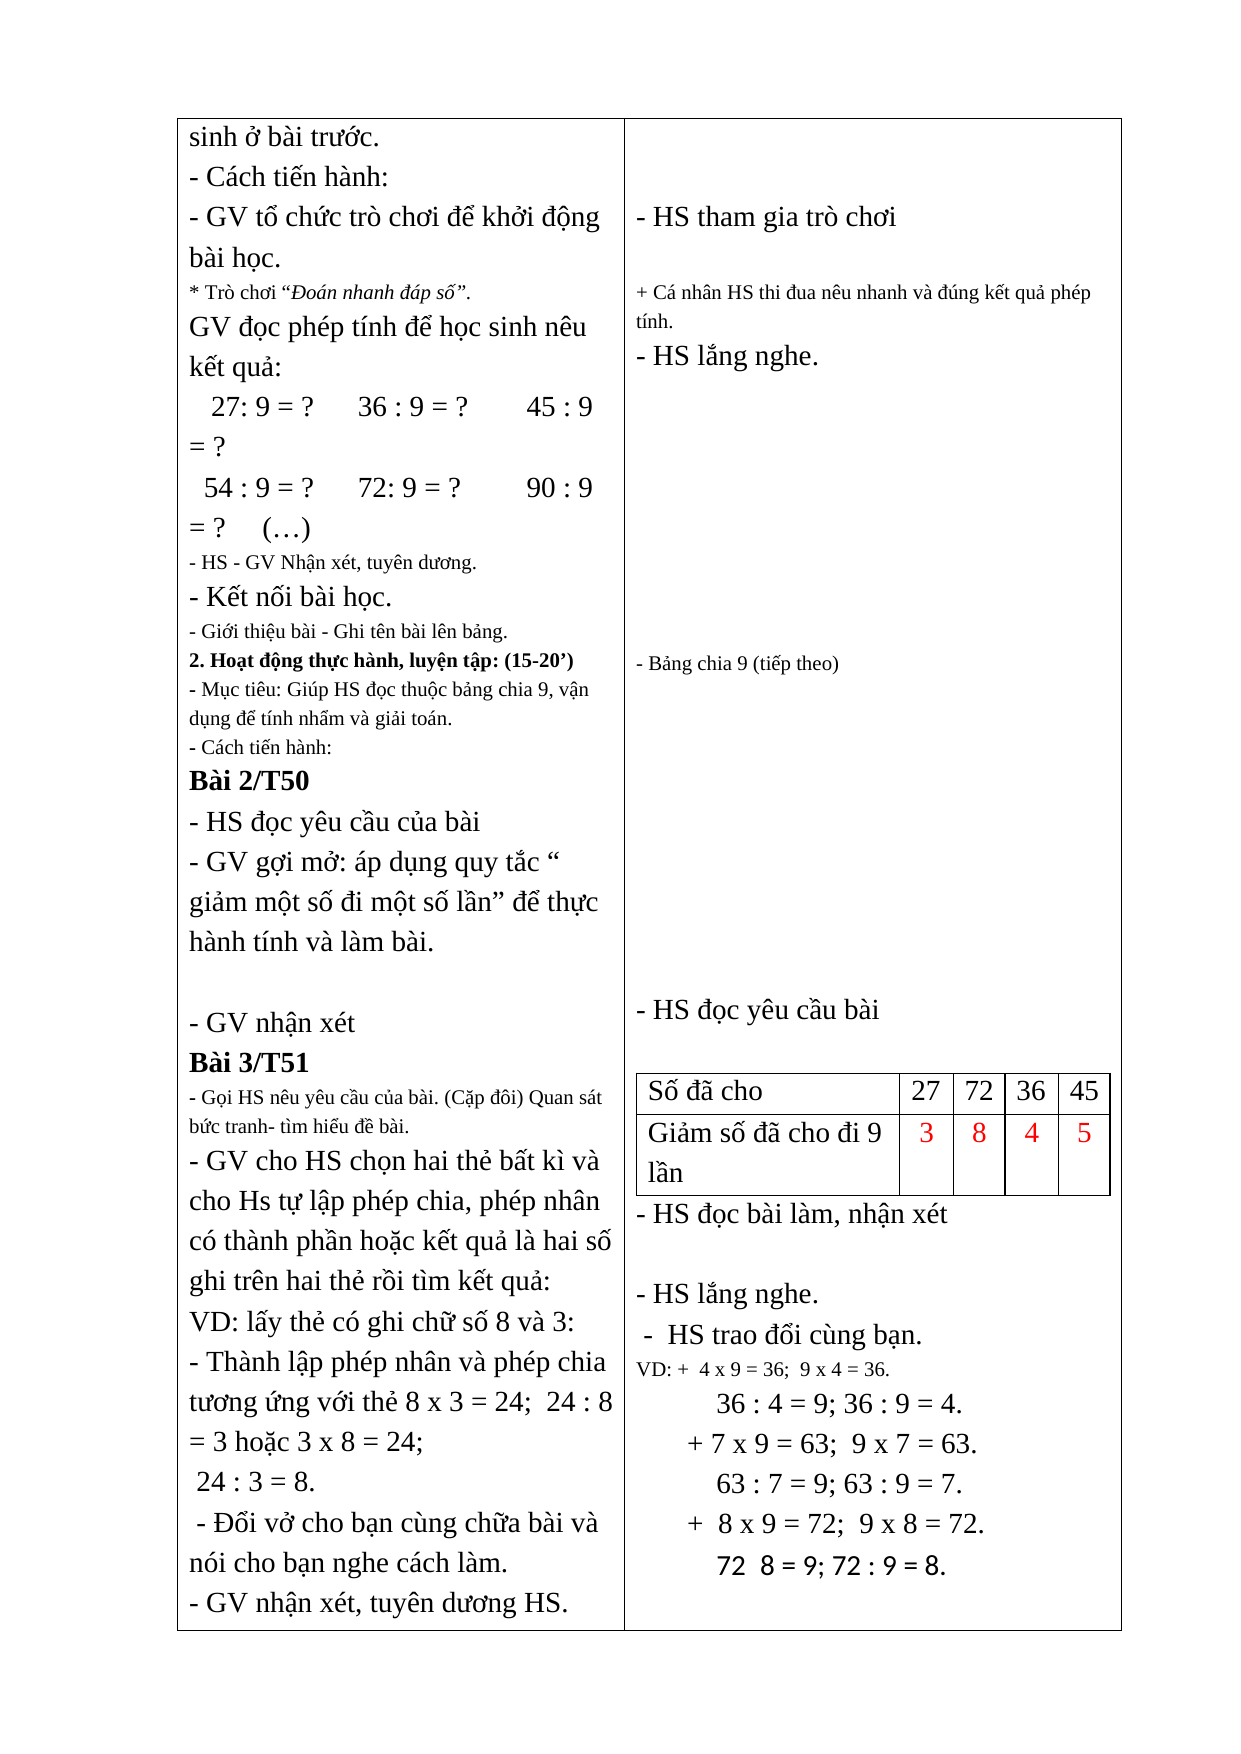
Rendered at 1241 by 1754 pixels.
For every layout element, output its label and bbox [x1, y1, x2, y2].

table_cell [625, 119, 1121, 1629]
table_cell [178, 119, 624, 1629]
